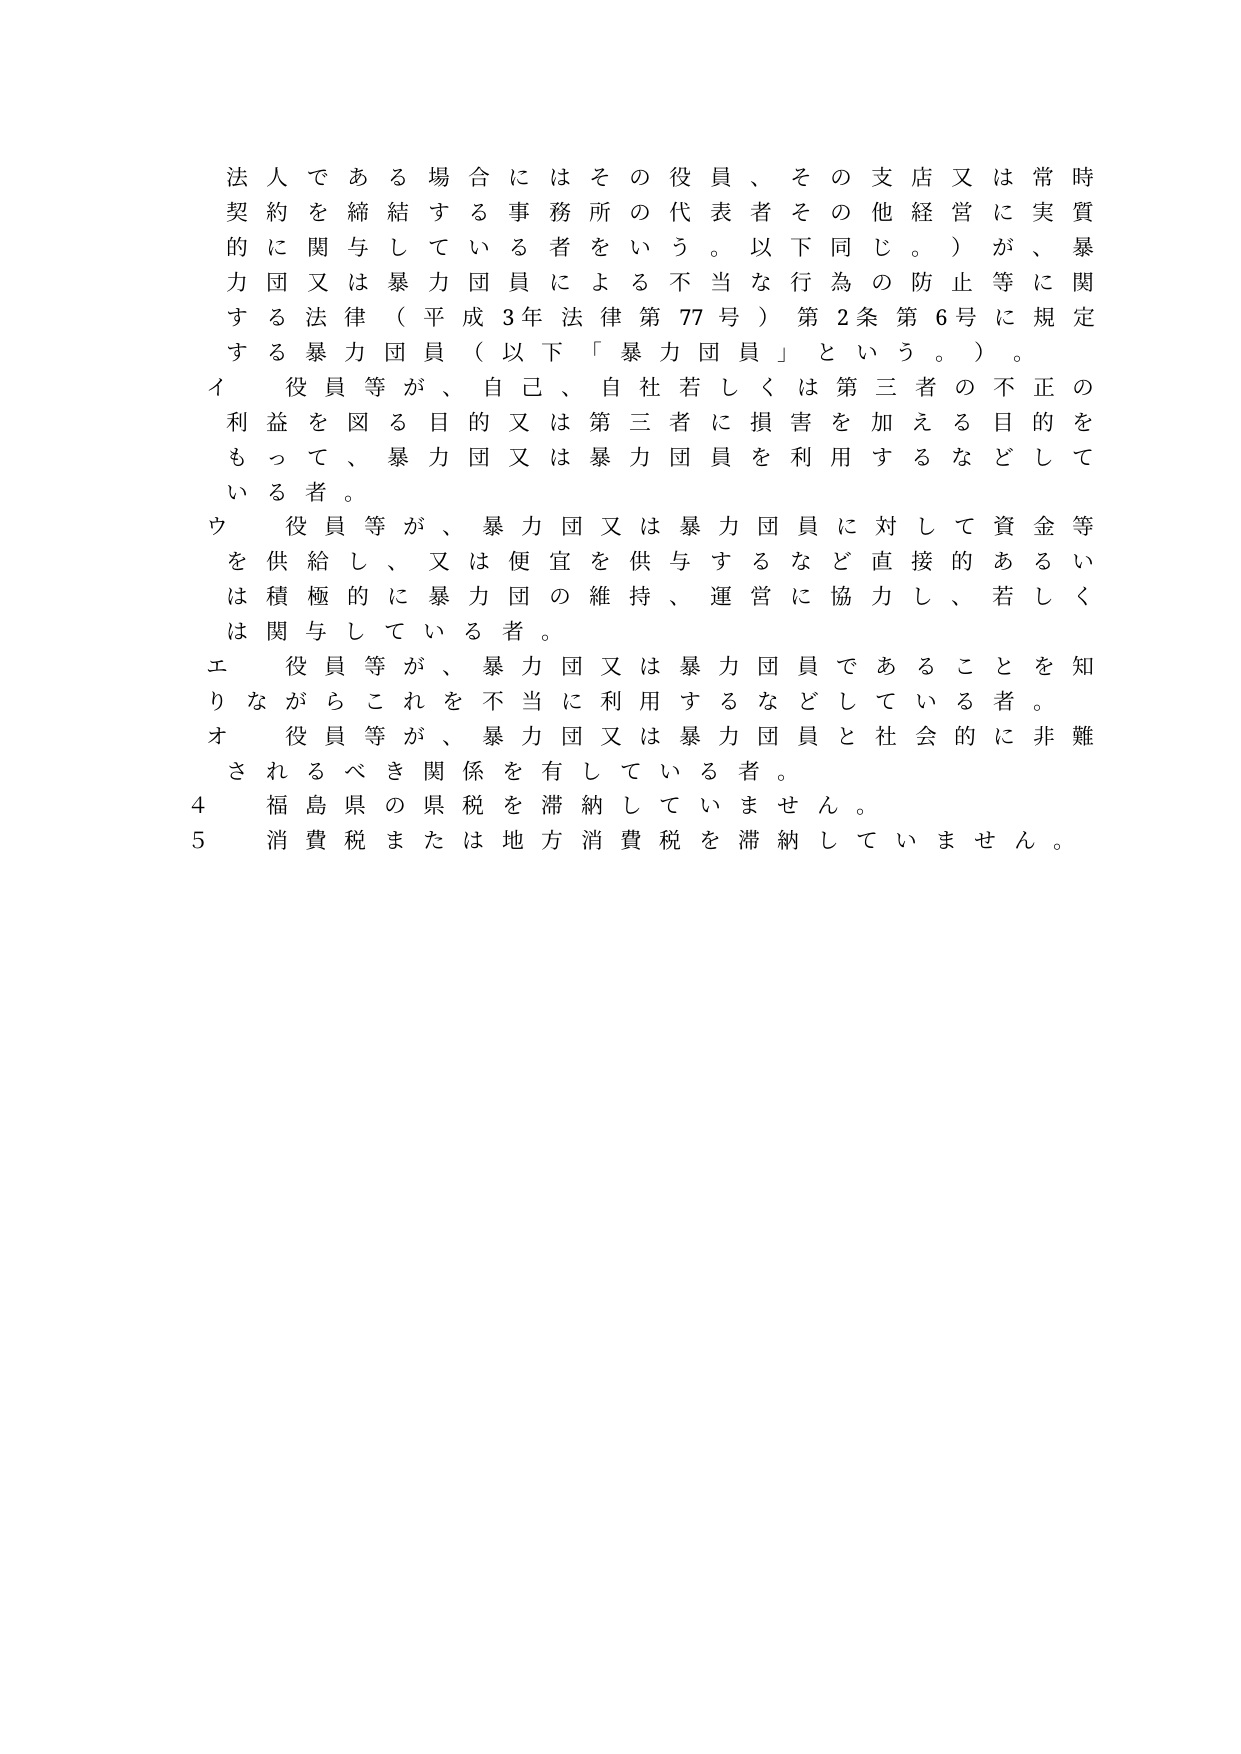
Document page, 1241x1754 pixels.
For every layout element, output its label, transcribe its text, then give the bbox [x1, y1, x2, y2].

text エ 役員等が、暴力団又は暴力団員であることを知りながらこれを不当に利用するなどしている者。 [207, 647, 1112, 717]
text ウ 役員等が、暴力団又は暴力団員に対して資金等を供給し、又は便宜を供与するなど直接的あるいは積極的に暴力団の維持、運営に協力し、若しくは関与している者。 [207, 508, 1112, 647]
text イ 役員等が、自己、自社若しくは第三者の不正の利益を図る目的又は第三者に損害を加える目的をもって、暴力団又は暴力団員を利用するなどしている者。 [207, 368, 1112, 508]
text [207, 159, 1112, 368]
text オ 役員等が、暴力団又は暴力団員と社会的に非難されるべき関係を有している者。 [207, 717, 1112, 787]
text ４ 福島県の県税を滞納していません。 [187, 787, 1112, 822]
text ５ 消費税または地方消費税を滞納していません。 [187, 822, 1112, 857]
